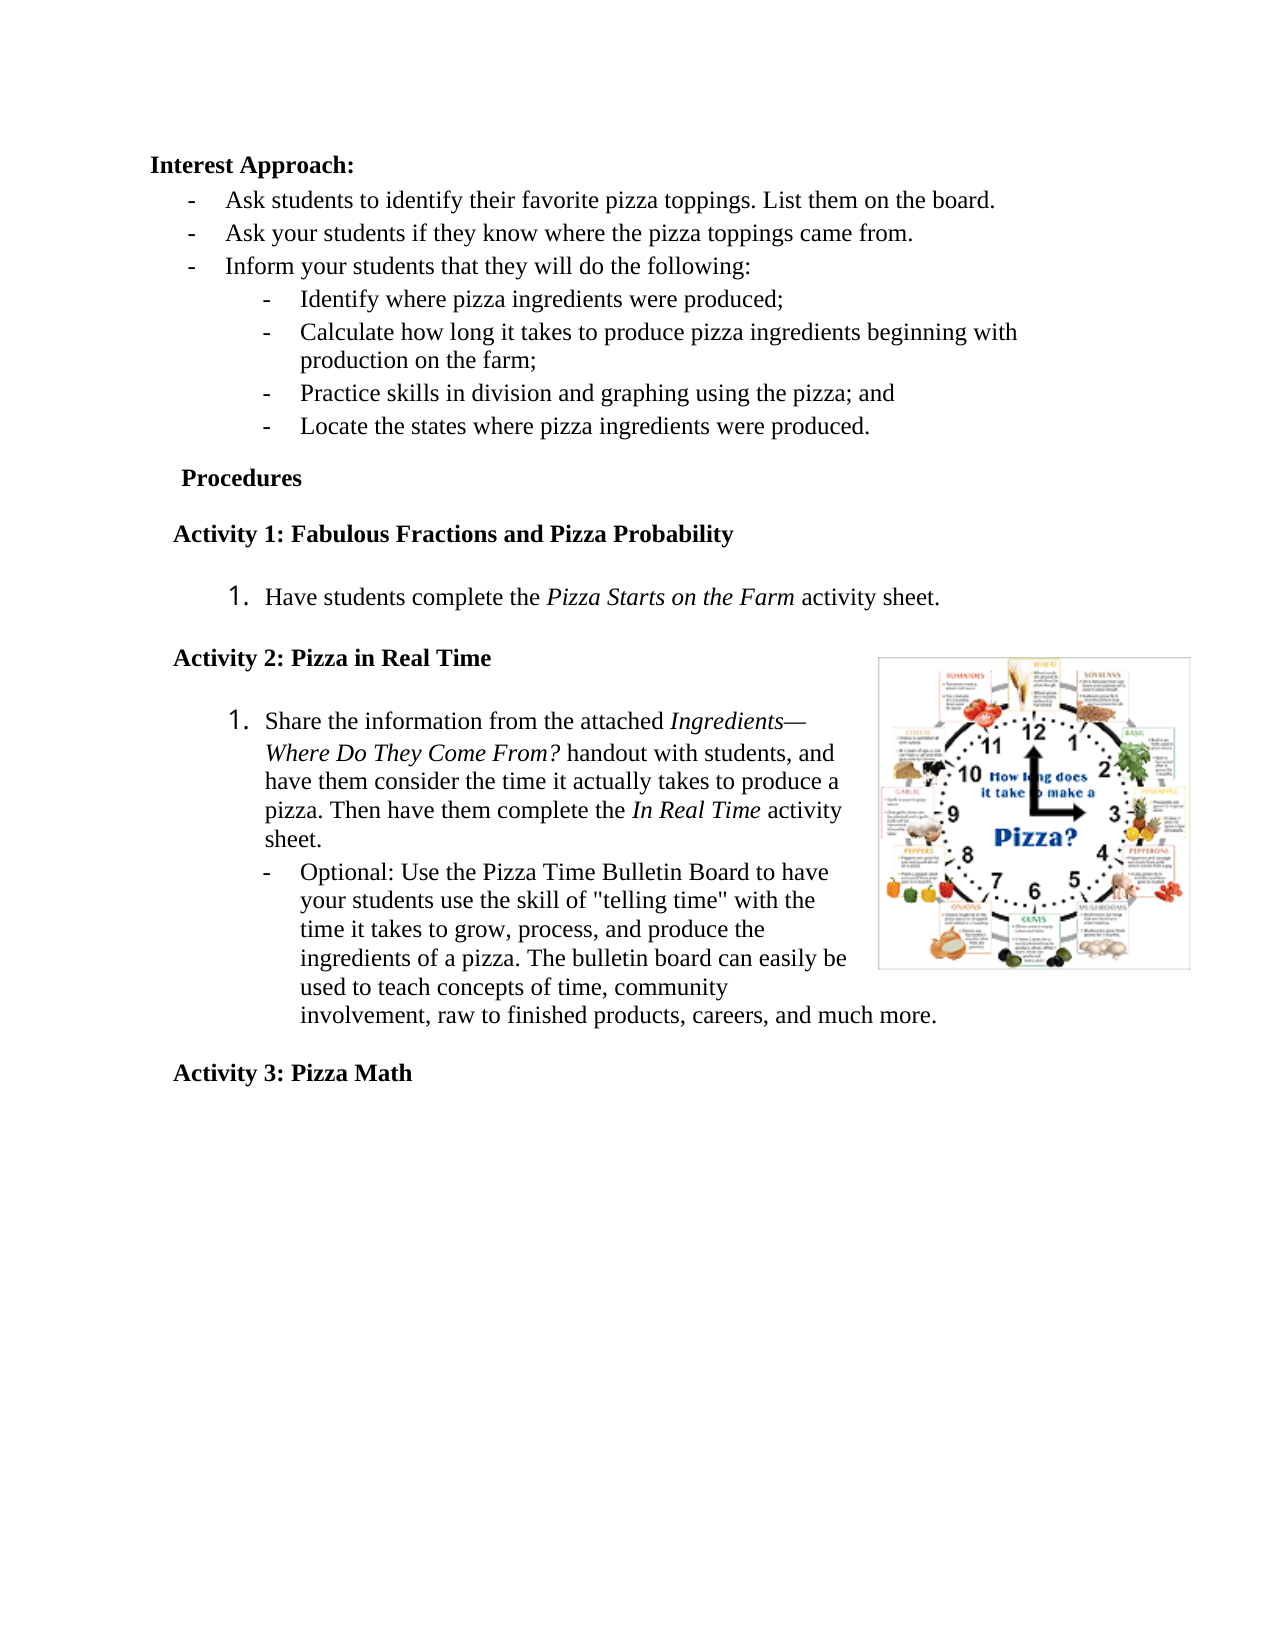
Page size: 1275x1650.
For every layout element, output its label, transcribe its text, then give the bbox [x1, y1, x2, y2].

list Share the information from the attached Ingredients—Where Do They Come From? handout with students, and have them consider the time it actually takes to produce a pizza. Then have them complete the In Real Time activity sheet. [227, 699, 878, 855]
list Optional: Use the Pizza Time Bulletin Board to have your students use the skill of "telling time" with the time it takes to grow, process, and produce the ingredients of a pizza. The bulletin board can easily be used to teach concepts of time, community involvement, raw to finished products, careers, and much more. [262, 855, 1125, 1031]
list Have students complete the Pizza Starts on the Farm activity sheet. [227, 575, 1125, 616]
text Activity 2: Pizza in Real Time [173, 643, 1125, 672]
list Locate the states where pizza ingredients were produced. [262, 409, 1125, 442]
list Calculate how long it takes to produce pizza ingredients beginning with production on the farm; [262, 315, 1125, 376]
text Interest Approach: [150, 150, 1125, 179]
text Activity 1: Fabulous Fractions and Pizza Probability [173, 519, 1125, 548]
list Identify where pizza ingredients were produced; [262, 282, 1125, 315]
list Practice skills in division and graphing using the pizza; and [262, 376, 1125, 409]
subtitle Procedures [181, 463, 1125, 492]
text Activity 3: Pizza Math [173, 1058, 1125, 1087]
list Inform your students that they will do the following: [187, 249, 1125, 282]
list Ask your students if they know where the pizza toppings came from. [187, 216, 1125, 249]
picture [878, 657, 1191, 970]
list Ask students to identify their favorite pizza toppings. List them on the board. [187, 183, 1125, 216]
